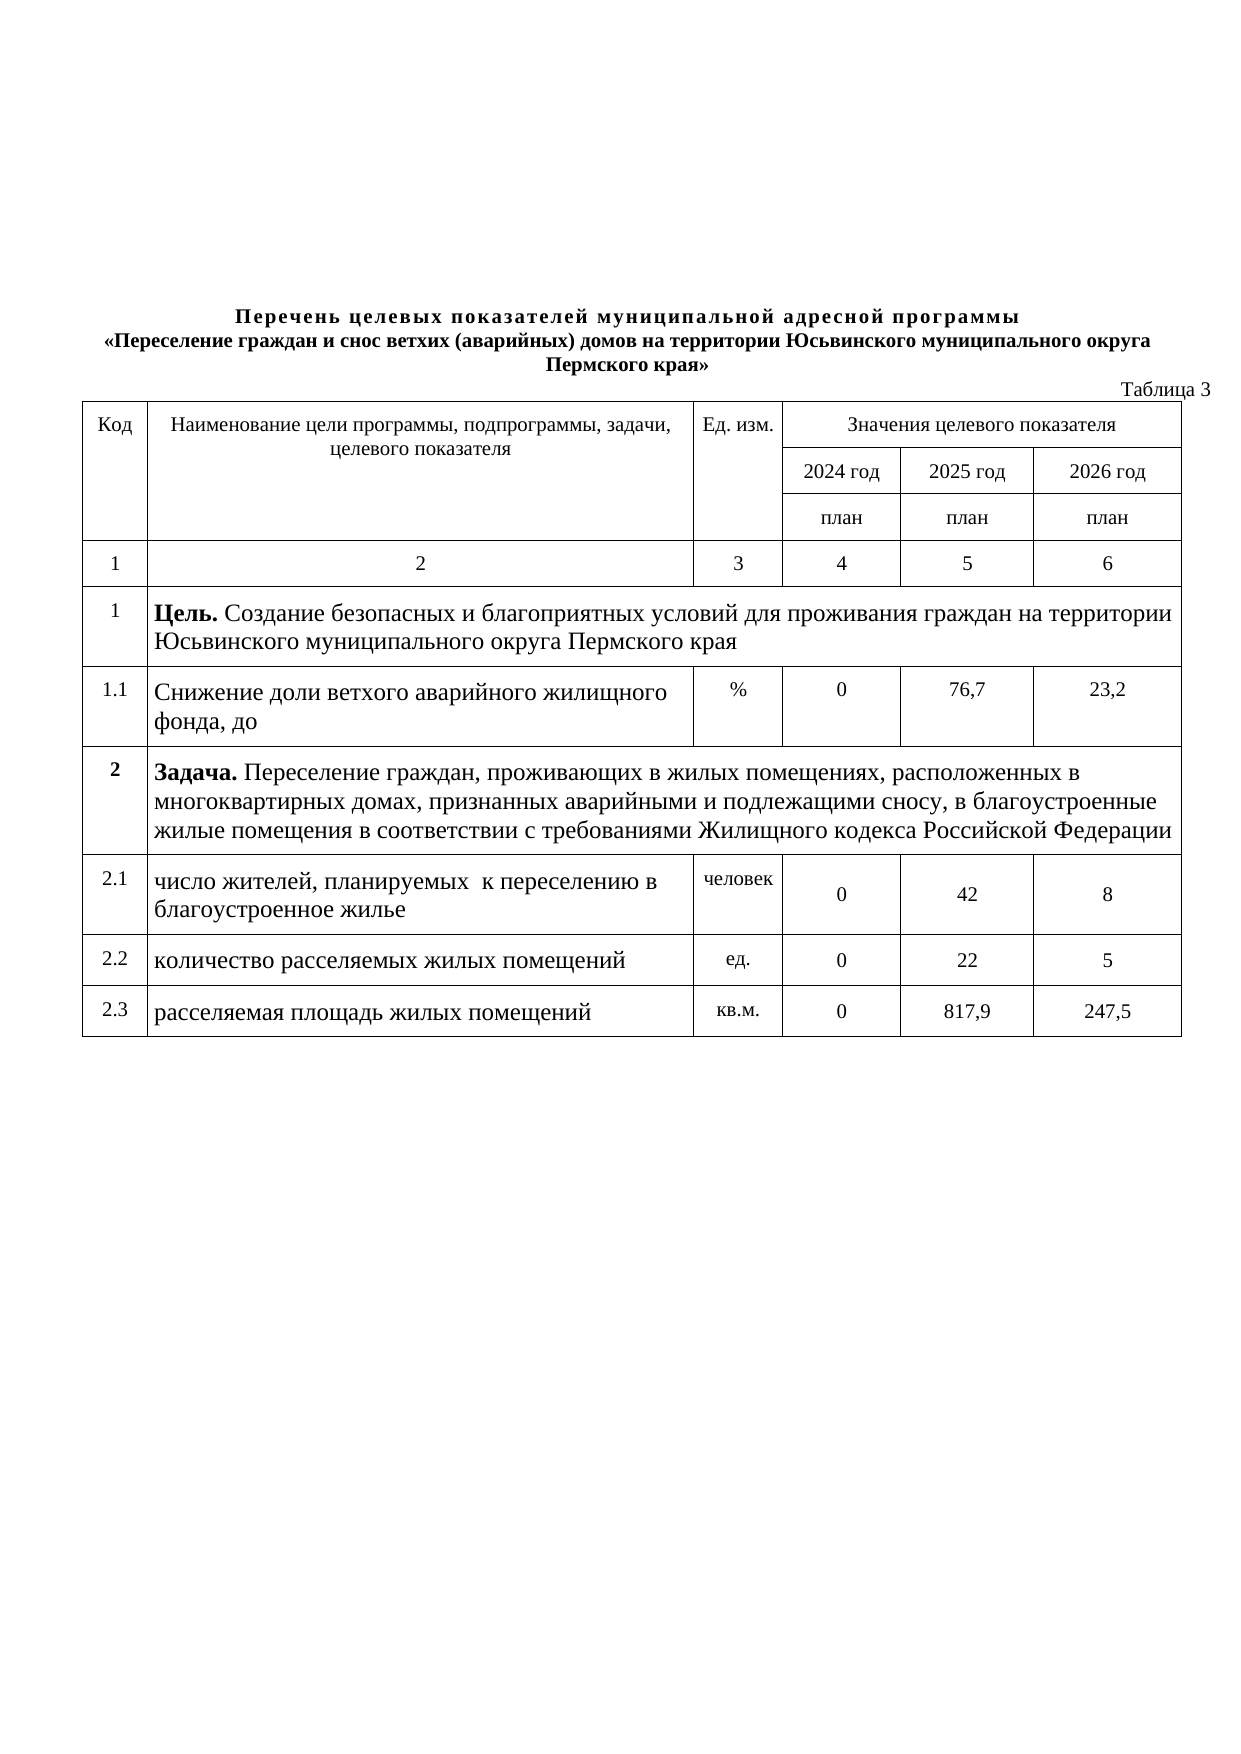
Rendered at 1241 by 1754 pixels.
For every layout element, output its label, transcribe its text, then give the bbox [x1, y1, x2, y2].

table_cell план [1034, 494, 1181, 539]
table_cell ед. [694, 935, 782, 985]
table_cell 1 [83, 541, 147, 586]
table_cell 5 [1034, 935, 1181, 985]
table_header Наименование цели программы, подпрограммы, задачи, целевого показателя [148, 402, 693, 539]
text Пермского края» [44, 352, 1211, 376]
table_cell 1 [83, 587, 147, 666]
table_cell Задача. Переселение граждан, проживающих в жилых помещениях, расположенных в многоквартирных домах, признанных аварийными и подлежащими сносу, в благоустроенные жилые помещения в соответствии с требованиями Жилищного кодекса Российской Федерации [148, 747, 1181, 854]
table_cell 8 [1034, 855, 1181, 934]
table_cell 6 [1034, 541, 1181, 586]
table_cell 42 [901, 855, 1033, 934]
table_cell кв.м. [694, 986, 782, 1036]
table_cell 817,9 [901, 986, 1033, 1036]
table_header Код [83, 402, 147, 539]
table_cell 0 [783, 667, 900, 746]
table_cell число жителей, планируемых к переселению в благоустроенное жилье [148, 855, 693, 934]
table_cell 5 [901, 541, 1033, 586]
text Перечень целевых показателей муниципальной адресной программы [44, 304, 1211, 328]
table_cell расселяемая площадь жилых помещений [148, 986, 693, 1036]
table_cell 2.3 [83, 986, 147, 1036]
table_cell 23,2 [1034, 667, 1181, 746]
table_cell % [694, 667, 782, 746]
table_cell Цель. Создание безопасных и благоприятных условий для проживания граждан на территории Юсьвинского муниципального округа Пермского края [148, 587, 1181, 666]
table_cell 2.2 [83, 935, 147, 985]
table_cell 0 [783, 935, 900, 985]
text Таблица 3 [138, 376, 1211, 401]
table_header Ед. изм. [694, 402, 782, 539]
table_cell 76,7 [901, 667, 1033, 746]
table_cell 0 [783, 986, 900, 1036]
table_cell 4 [783, 541, 900, 586]
table_cell человек [694, 855, 782, 934]
table_cell 2.1 [83, 855, 147, 934]
text «Переселение граждан и снос ветхих (аварийных) домов на территории Юсьвинского муниципального округа [44, 328, 1211, 352]
table_cell 2025 год [901, 448, 1033, 493]
table_cell 2024 год [783, 448, 900, 493]
table_cell 247,5 [1034, 986, 1181, 1036]
table_cell 2026 год [1034, 448, 1181, 493]
table_cell 0 [783, 855, 900, 934]
table_cell план [901, 494, 1033, 539]
table_cell 2 [83, 747, 147, 854]
table_cell 3 [694, 541, 782, 586]
table_cell количество расселяемых жилых помещений [148, 935, 693, 985]
table_cell 2 [148, 541, 693, 586]
table_cell 1.1 [83, 667, 147, 746]
table_header Значения целевого показателя [783, 402, 1181, 447]
table_cell Снижение доли ветхого аварийного жилищного фонда, до [148, 667, 693, 746]
table_cell 22 [901, 935, 1033, 985]
table_cell план [783, 494, 900, 539]
